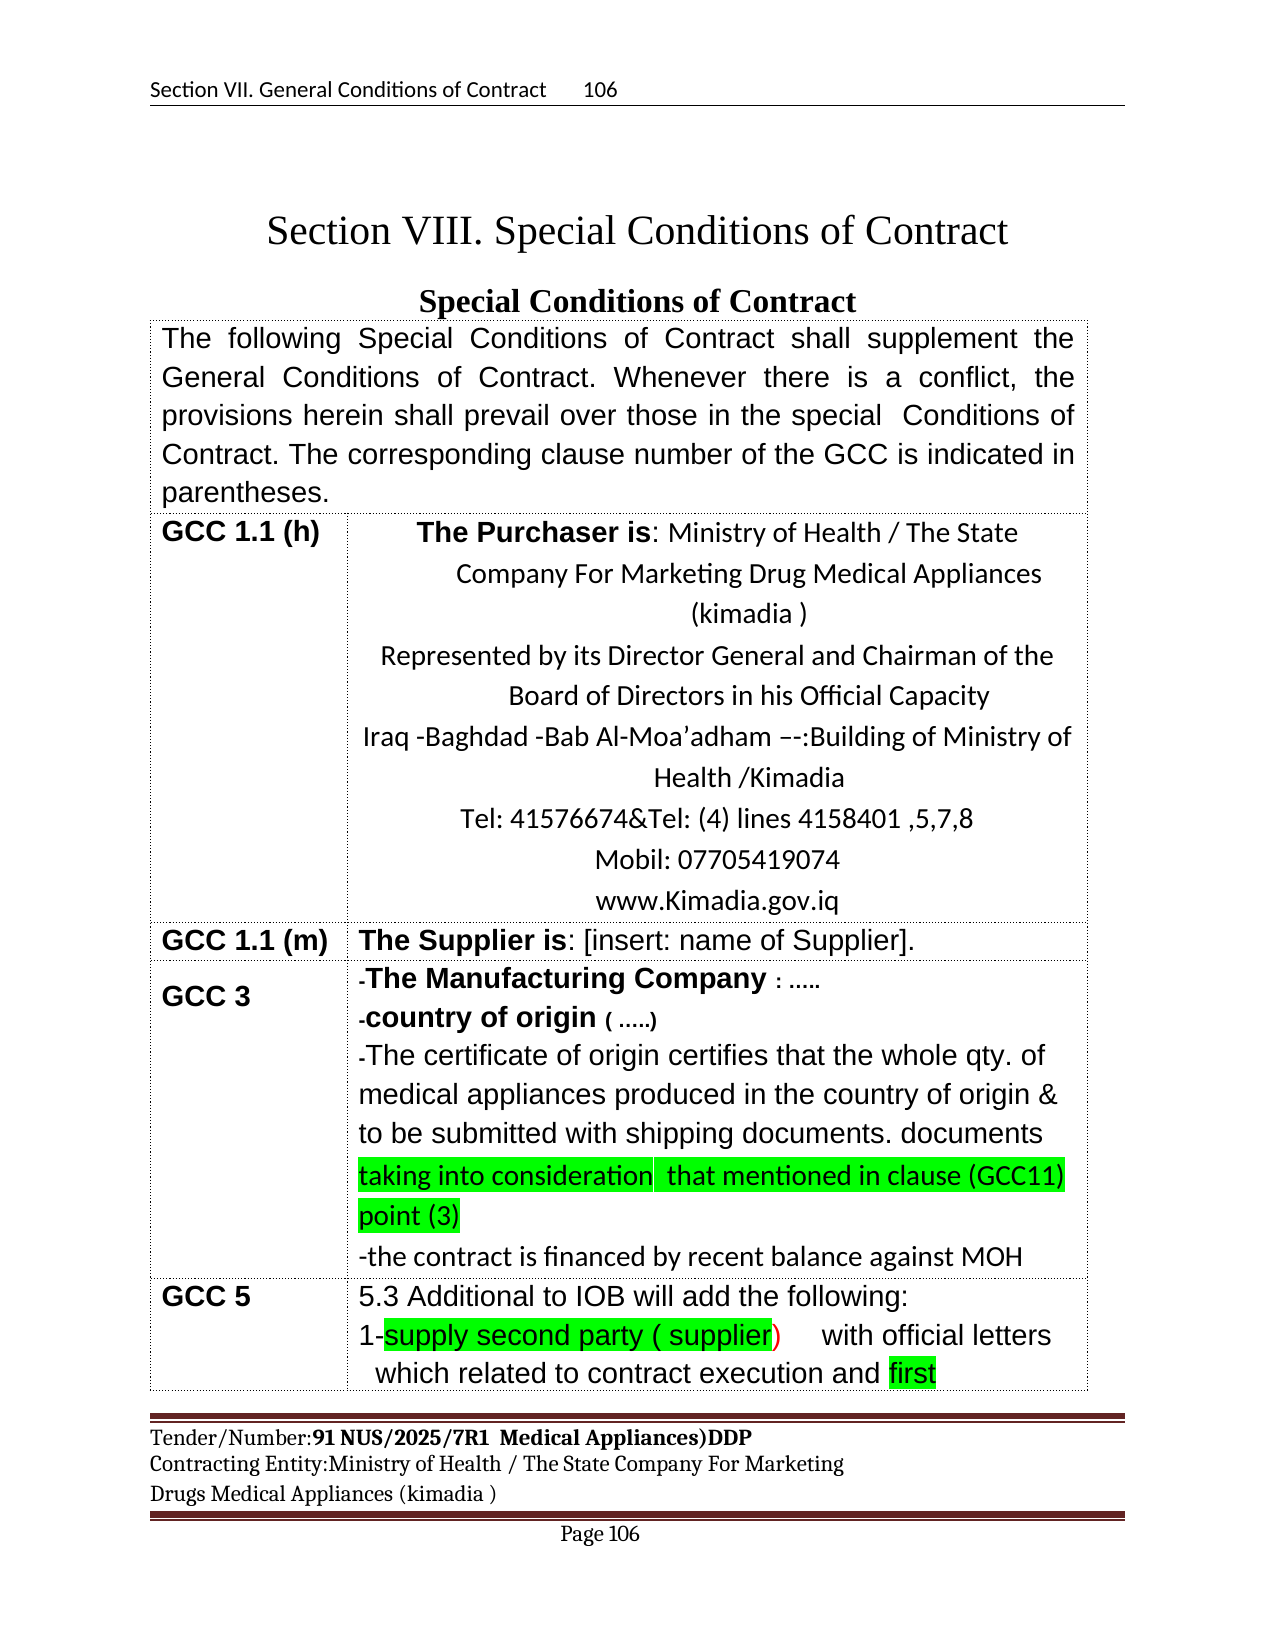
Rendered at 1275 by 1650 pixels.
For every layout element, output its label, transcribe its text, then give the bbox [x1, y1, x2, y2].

table_cell GCC 1.1 (m) [150, 922, 347, 960]
table_cell GCC 3 [150, 960, 347, 1278]
table_cell The Supplier is: [insert: name of Supplier]. [347, 922, 1088, 960]
text Section VIII. Special Conditions of Contract [150, 205, 1125, 253]
table_header The following Special Conditions of Contract shall supplement the General Conditions of Contract. Whenever there is a conflict, the provisions herein shall prevail over those in the special Conditions of Contract. The corresponding clause number of the GCC is indicated in parentheses. [150, 320, 1088, 513]
table_cell GCC 1.1 (h) [150, 513, 347, 922]
table_cell -The Manufacturing Company : ….. -country of origin ( …..) -The certificate of origin certifies that the whole qty. of medical appliances produced in the country of origin & to be submitted with shipping documents. documents taking into consideration that mentioned in clause (GCC11) point (3) -the contract is financed by recent balance against MOH [347, 960, 1088, 1278]
table_cell The Purchaser is: Ministry of Health / The State Company For Marketing Drug Medical Appliances (kimadia ) Represented by its Director General and Chairman of the Board of Directors in his Official Capacity Iraq -Baghdad -Bab Al-Moa’adham –-:Building of Ministry of Health /Kimadia Tel: 41576674&Tel: (4) lines 4158401 ,5,7,8 Mobil: 07705419074 www.Kimadia.gov.iq [347, 513, 1088, 922]
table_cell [347, 1278, 1088, 1389]
text Special Conditions of Contract [150, 282, 1125, 320]
table_cell GCC 5 [150, 1278, 347, 1389]
